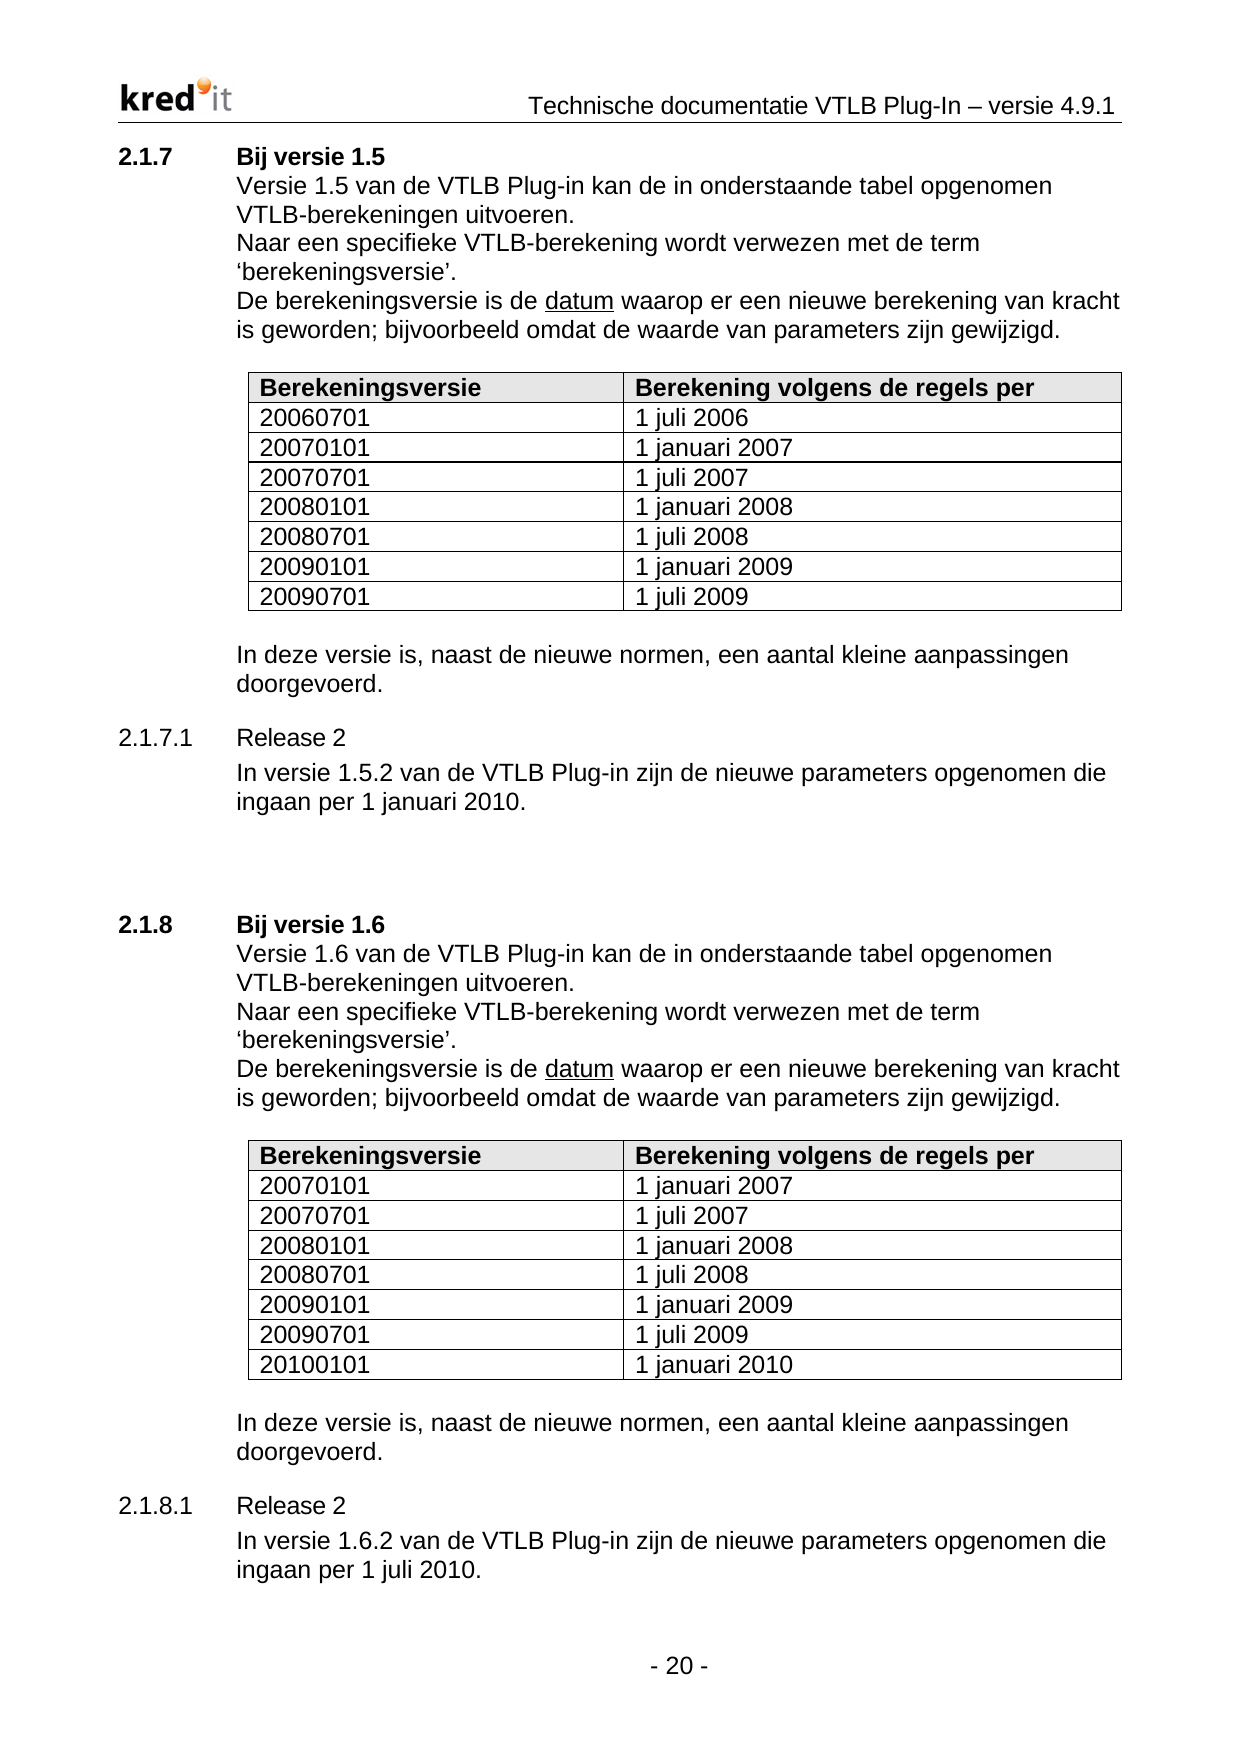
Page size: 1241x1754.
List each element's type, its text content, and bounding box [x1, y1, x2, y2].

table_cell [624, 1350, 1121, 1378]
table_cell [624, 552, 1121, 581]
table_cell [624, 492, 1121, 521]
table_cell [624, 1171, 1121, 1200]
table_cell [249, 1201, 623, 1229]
text In deze versie is, naast de nieuwe normen, een aantal kleine aanpassingen doorgevoerd. [236, 640, 1122, 698]
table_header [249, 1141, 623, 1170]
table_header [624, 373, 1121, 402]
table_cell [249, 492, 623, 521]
text Naar een specifieke VTLB-berekening wordt verwezen met de term ‘berekeningsversie’. [236, 228, 1122, 286]
picture [118, 73, 234, 115]
subtitle Release 2 [118, 723, 1122, 751]
text In versie 1.5.2 van de VTLB Plug-in zijn de nieuwe parameters opgenomen die ingaan per 1 januari 2010. [236, 758, 1122, 815]
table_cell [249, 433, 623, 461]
text Versie 1.6 van de VTLB Plug-in kan de in onderstaande tabel opgenomen VTLB-berekeningen uitvoeren. [236, 939, 1122, 996]
text Naar een specifieke VTLB-berekening wordt verwezen met de term ‘berekeningsversie’. [236, 996, 1122, 1054]
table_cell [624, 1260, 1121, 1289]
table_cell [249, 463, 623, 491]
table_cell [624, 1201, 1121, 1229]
subtitle Bij versie 1.5 [118, 142, 1122, 171]
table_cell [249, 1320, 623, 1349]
text Versie 1.5 van de VTLB Plug-in kan de in onderstaande tabel opgenomen VTLB-berekeningen uitvoeren. [236, 171, 1122, 228]
subtitle Release 2 [118, 1491, 1122, 1519]
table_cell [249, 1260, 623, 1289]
subtitle Bij versie 1.6 [118, 910, 1122, 939]
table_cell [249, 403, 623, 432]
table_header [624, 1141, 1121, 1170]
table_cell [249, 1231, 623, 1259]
text De berekeningsversie is de datum waarop er een nieuwe berekening van kracht is geworden; bijvoorbeeld omdat de waarde van parameters zijn gewijzigd. [236, 286, 1122, 343]
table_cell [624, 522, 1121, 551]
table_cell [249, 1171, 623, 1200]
text In versie 1.6.2 van de VTLB Plug-in zijn de nieuwe parameters opgenomen die ingaan per 1 juli 2010. [236, 1526, 1122, 1583]
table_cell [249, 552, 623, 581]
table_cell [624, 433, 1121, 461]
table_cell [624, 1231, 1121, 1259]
text De berekeningsversie is de datum waarop er een nieuwe berekening van kracht is geworden; bijvoorbeeld omdat de waarde van parameters zijn gewijzigd. [236, 1054, 1122, 1111]
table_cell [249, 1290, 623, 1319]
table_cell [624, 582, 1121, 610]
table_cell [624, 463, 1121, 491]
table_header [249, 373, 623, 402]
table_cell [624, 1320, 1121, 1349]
text In deze versie is, naast de nieuwe normen, een aantal kleine aanpassingen doorgevoerd. [236, 1408, 1122, 1466]
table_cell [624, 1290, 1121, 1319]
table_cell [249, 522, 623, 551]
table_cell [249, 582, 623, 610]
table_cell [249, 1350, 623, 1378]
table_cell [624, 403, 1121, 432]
